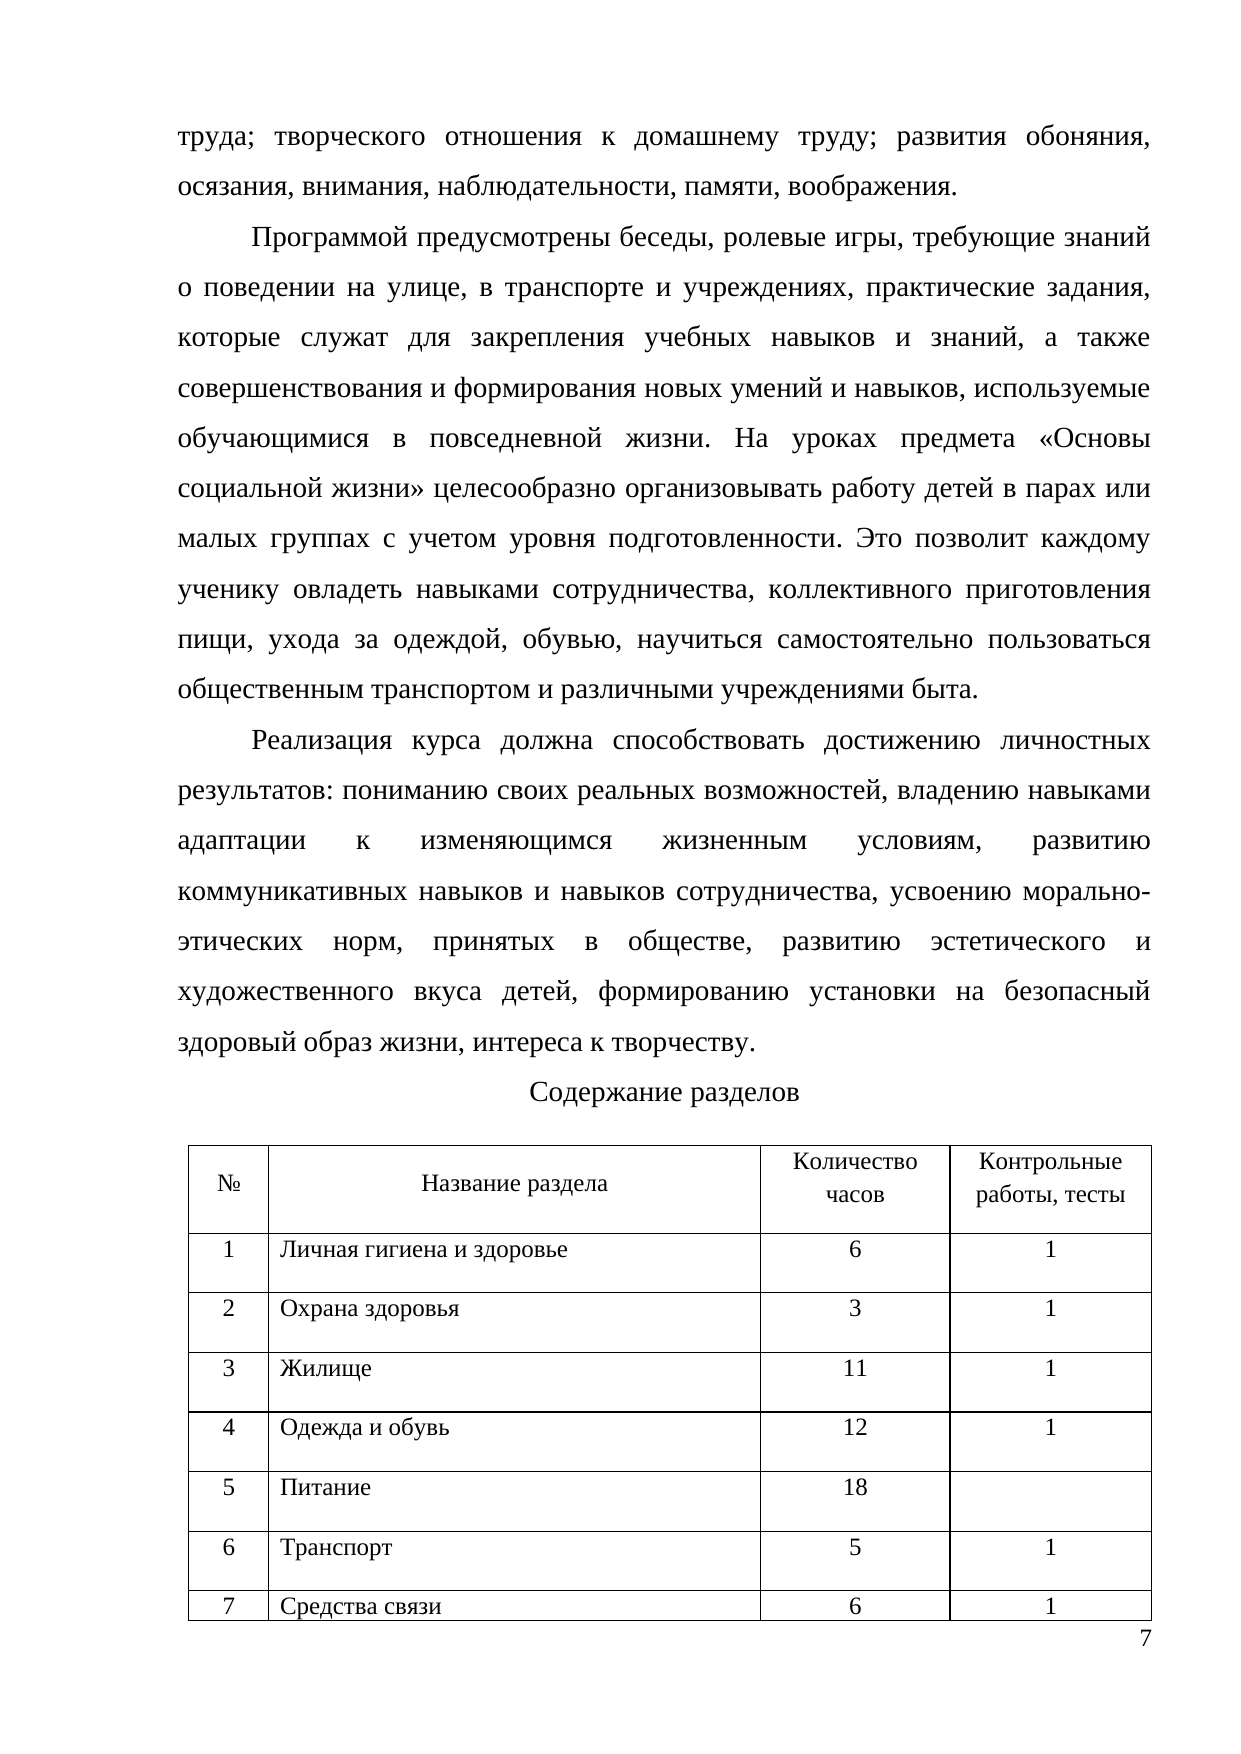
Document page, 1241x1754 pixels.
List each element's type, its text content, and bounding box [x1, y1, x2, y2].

table_cell 12 [761, 1413, 949, 1471]
text Содержание разделов [177, 1074, 1152, 1108]
table_cell 1 [951, 1532, 1151, 1590]
table_cell 1 [951, 1353, 1151, 1411]
table_header Название раздела [269, 1146, 760, 1233]
table_cell 6 [189, 1532, 268, 1590]
table_cell 1 [951, 1234, 1151, 1292]
table_cell Транспорт [269, 1532, 760, 1590]
table_cell 4 [189, 1413, 268, 1471]
table_cell Личная гигиена и здоровье [269, 1234, 760, 1292]
table_cell 1 [951, 1293, 1151, 1352]
table_cell Одежда и обувь [269, 1413, 760, 1471]
table_cell 7 [189, 1591, 268, 1620]
table_cell Средства связи [269, 1591, 760, 1620]
table_cell 5 [761, 1532, 949, 1590]
table_cell 1 [951, 1591, 1151, 1620]
table_cell 6 [761, 1591, 949, 1620]
table_cell 5 [189, 1472, 268, 1531]
table_header № [189, 1146, 268, 1233]
table_cell [951, 1472, 1151, 1531]
table_cell 3 [189, 1353, 268, 1411]
table_header Количество часов [761, 1146, 949, 1233]
text Программой предусмотрены беседы, ролевые игры, требующие знаний о поведении на улице, в транспорте и учреждениях, практические задания, которые служат для закрепления учебных навыков и знаний, а также совершенствования и формирования новых умений и навыков, используемые обучающимися в повседневной жизни. На уроках предмета «Основы социальной жизни» целесообразно организовывать работу детей в парах или малых группах с учетом уровня подготовленности. Это позволит каждому ученику овладеть навыками сотрудничества, коллективного приготовления пищи, ухода за одеждой, обувью, научиться самостоятельно пользоваться общественным транспортом и различными учреждениями быта. [177, 219, 1152, 705]
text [177, 118, 1152, 202]
table_cell Питание [269, 1472, 760, 1531]
table_cell 18 [761, 1472, 949, 1531]
table_cell 3 [761, 1293, 949, 1352]
table_cell Жилище [269, 1353, 760, 1411]
table_cell 1 [951, 1413, 1151, 1471]
table_cell Охрана здоровья [269, 1293, 760, 1352]
table_cell 6 [761, 1234, 949, 1292]
table_cell 1 [189, 1234, 268, 1292]
table_cell 2 [189, 1293, 268, 1352]
table_cell 11 [761, 1353, 949, 1411]
text Реализация курса должна способствовать достижению личностных результатов: пониманию своих реальных возможностей, владению навыками адаптации к изменяющимся жизненным условиям, развитию коммуникативных навыков и навыков сотрудничества, усвоению морально-этических норм, принятых в обществе, развитию эстетического и художественного вкуса детей, формированию установки на безопасный здоровый образ жизни, интереса к творчеству. [177, 722, 1152, 1057]
table_header Контрольные работы, тесты [951, 1146, 1151, 1233]
